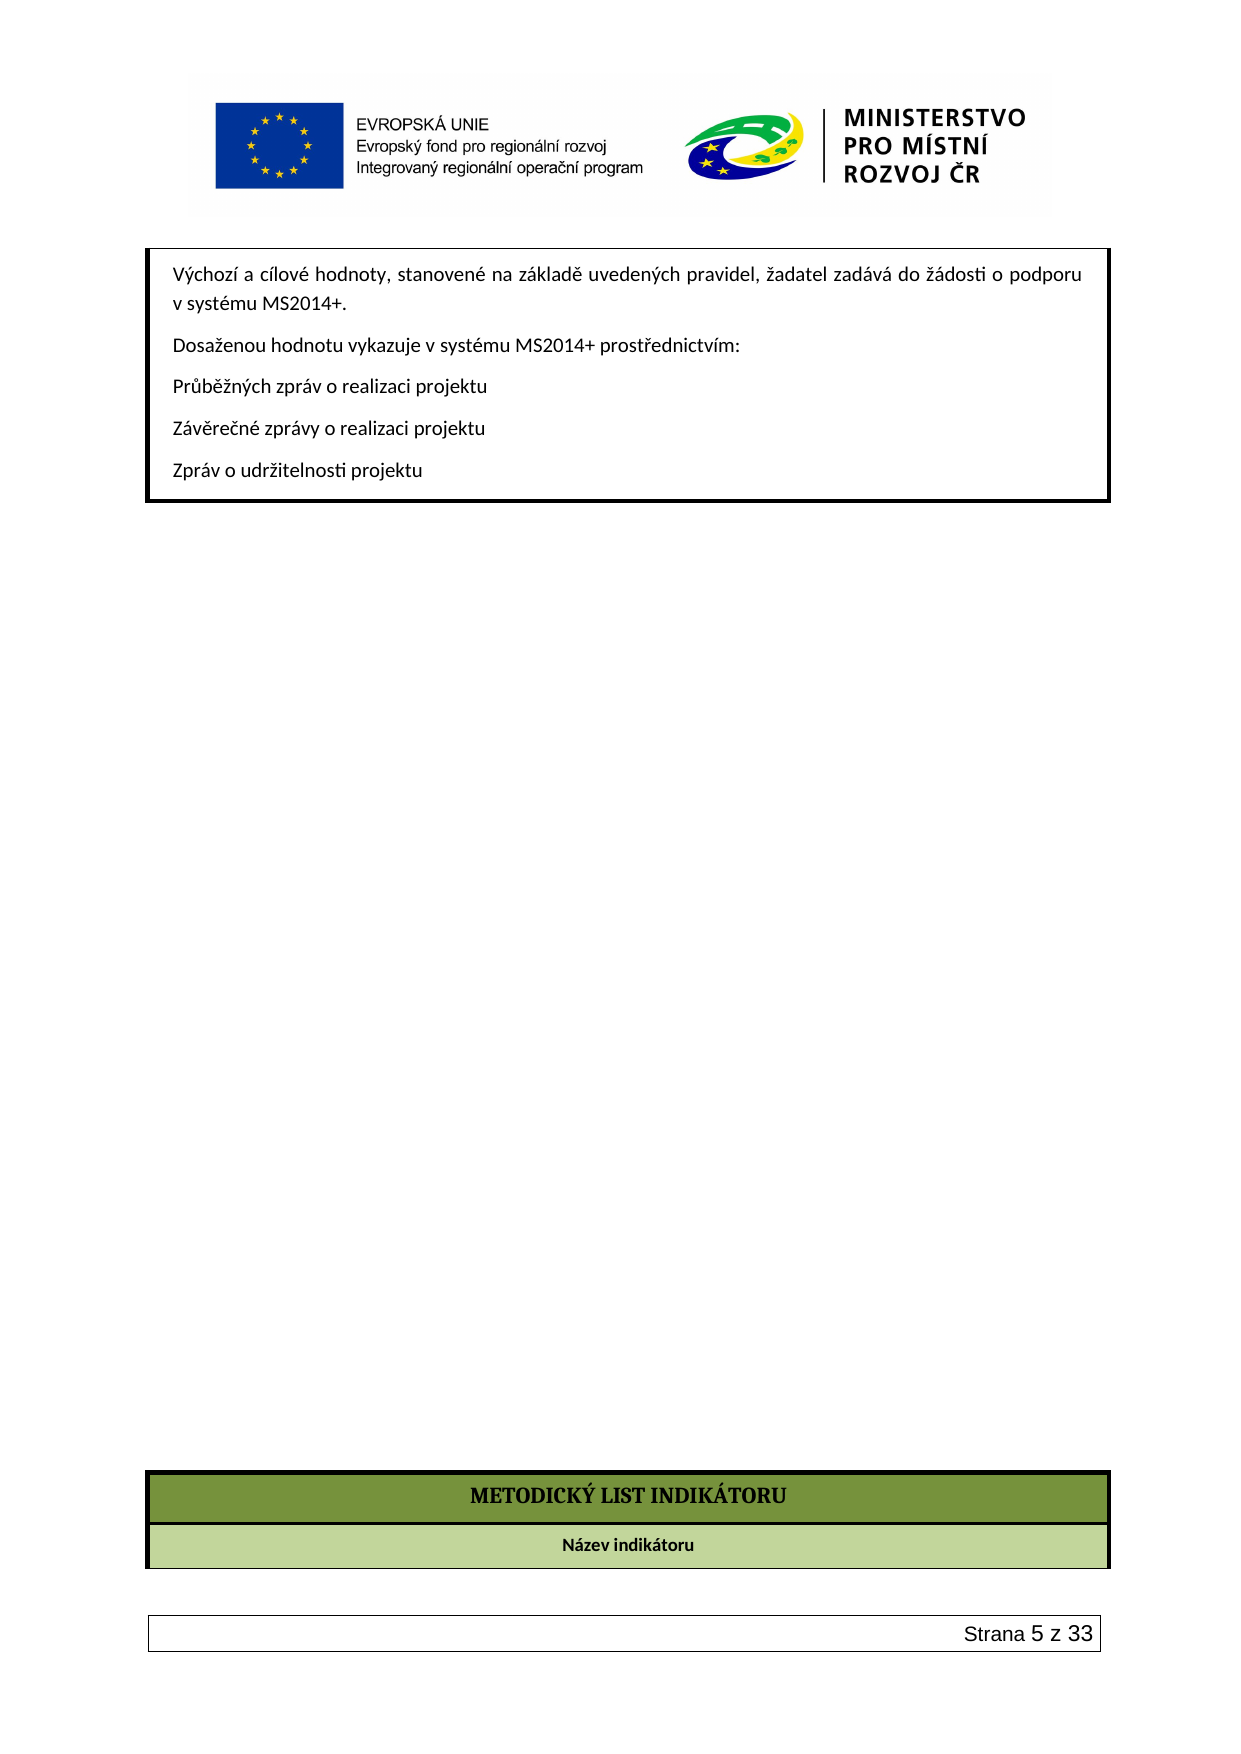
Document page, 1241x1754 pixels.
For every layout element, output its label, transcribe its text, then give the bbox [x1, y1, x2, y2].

picture [187, 73, 1053, 217]
table_cell Výchozí a cílové hodnoty, stanovené na základě uvedených pravidel, žadatel zadává do žádosti o podporu v systému MS2014+. Dosaženou hodnotu vykazuje v systému MS2014+ prostřednictvím: Průběžných zpráv o realizaci projektu Závěrečné zprávy o realizaci projektu Zpráv o udržitelnosti projektu [150, 249, 1107, 499]
table_header METODICKÝ LIST INDIKÁTORU [150, 1475, 1107, 1522]
table_cell Název indikátoru [150, 1525, 1107, 1568]
